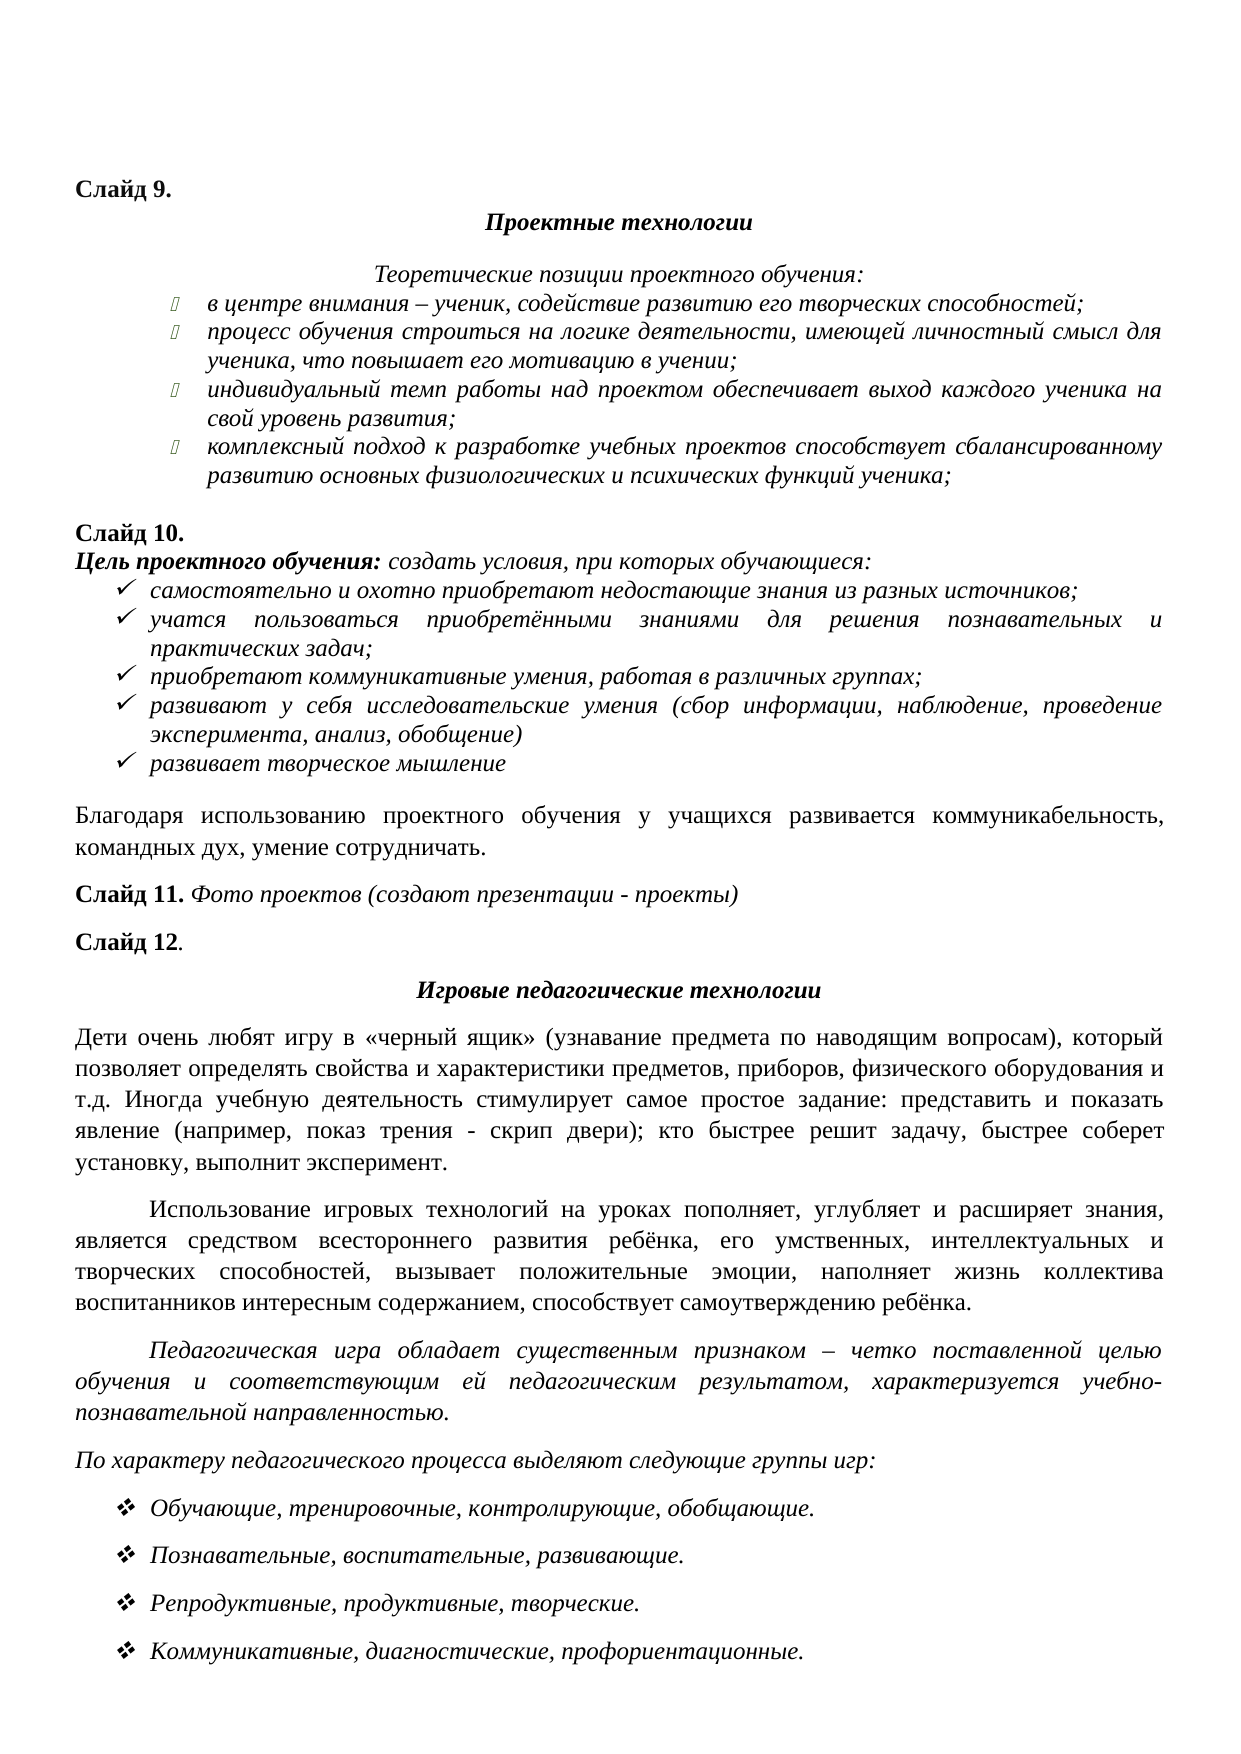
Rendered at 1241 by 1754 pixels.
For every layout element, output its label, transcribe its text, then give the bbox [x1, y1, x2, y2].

list Коммуникативные, диагностические, профориентационные. [112, 1636, 1165, 1664]
text Проектные технологии [75, 207, 1165, 236]
text Слайд 11. Фото проектов (создают презентации - проекты) [75, 879, 1165, 908]
text Слайд 12. [75, 927, 1165, 956]
list развивает творческое мышление [112, 748, 1165, 776]
text Теоретические позиции проектного обучения: [75, 259, 1165, 288]
list приобретают коммуникативные умения, работая в различных группах; [112, 661, 1165, 690]
list Познавательные, воспитательные, развивающие. [112, 1540, 1165, 1569]
list учатся пользоваться приобретёнными знаниями для решения познавательных и практических задач; [112, 604, 1165, 661]
text Использование игровых технологий на уроках пополняет, углубляет и расширяет знания, является средством всестороннего развития ребёнка, его умственных, интеллектуальных и творческих способностей, вызывает положительные эмоции, наполняет жизнь коллектива воспитанников интересным содержанием, способствует самоутверждению ребёнка. [75, 1194, 1165, 1316]
list Обучающие, тренировочные, контролирующие, обобщающие. [112, 1493, 1165, 1521]
text Слайд 10. [75, 518, 1165, 546]
text Педагогическая игра обладает существенным признаком – четко поставленной целью обучения и соответствующим ей педагогическим результатом, характеризуется учебно-познавательной направленностью. [75, 1335, 1165, 1426]
list индивидуальный темп работы над проектом обеспечивает выход каждого ученика на свой уровень развития; [169, 374, 1165, 431]
text Благодаря использованию проектного обучения у учащихся развивается коммуникабельность, командных дух, умение сотрудничать. [75, 801, 1165, 860]
list развивают у себя исследовательские умения (сбор информации, наблюдение, проведение эксперимента, анализ, обобщение) [112, 690, 1165, 748]
text Дети очень любят игру в «черный ящик» (узнавание предмета по наводящим вопросам), который позволяет определять свойства и характеристики предметов, приборов, физического оборудования и т.д. Иногда учебную деятельность стимулирует самое простое задание: представить и показать явление (например, показ трения - скрип двери); кто быстрее решит задачу, быстрее соберет установку, выполнит эксперимент. [75, 1022, 1165, 1175]
text Игровые педагогические технологии [75, 975, 1165, 1003]
text Слайд 9. [31, 174, 1165, 203]
list Репродуктивные, продуктивные, творческие. [112, 1588, 1165, 1617]
list процесс обучения строиться на логике деятельности, имеющей личностный смысл для ученика, что повышает его мотивацию в учении; [169, 316, 1165, 374]
list комплексный подход к разработке учебных проектов способствует сбалансированному развитию основных физиологических и психических функций ученика; [169, 431, 1165, 489]
text Цель проектного обучения: создать условия, при которых обучающиеся: [75, 546, 1165, 575]
list самостоятельно и охотно приобретают недостающие знания из разных источников; [112, 575, 1165, 604]
list в центре внимания – ученик, содействие развитию его творческих способностей; [169, 288, 1165, 316]
text По характеру педагогического процесса выделяют следующие группы игр: [75, 1445, 1165, 1474]
